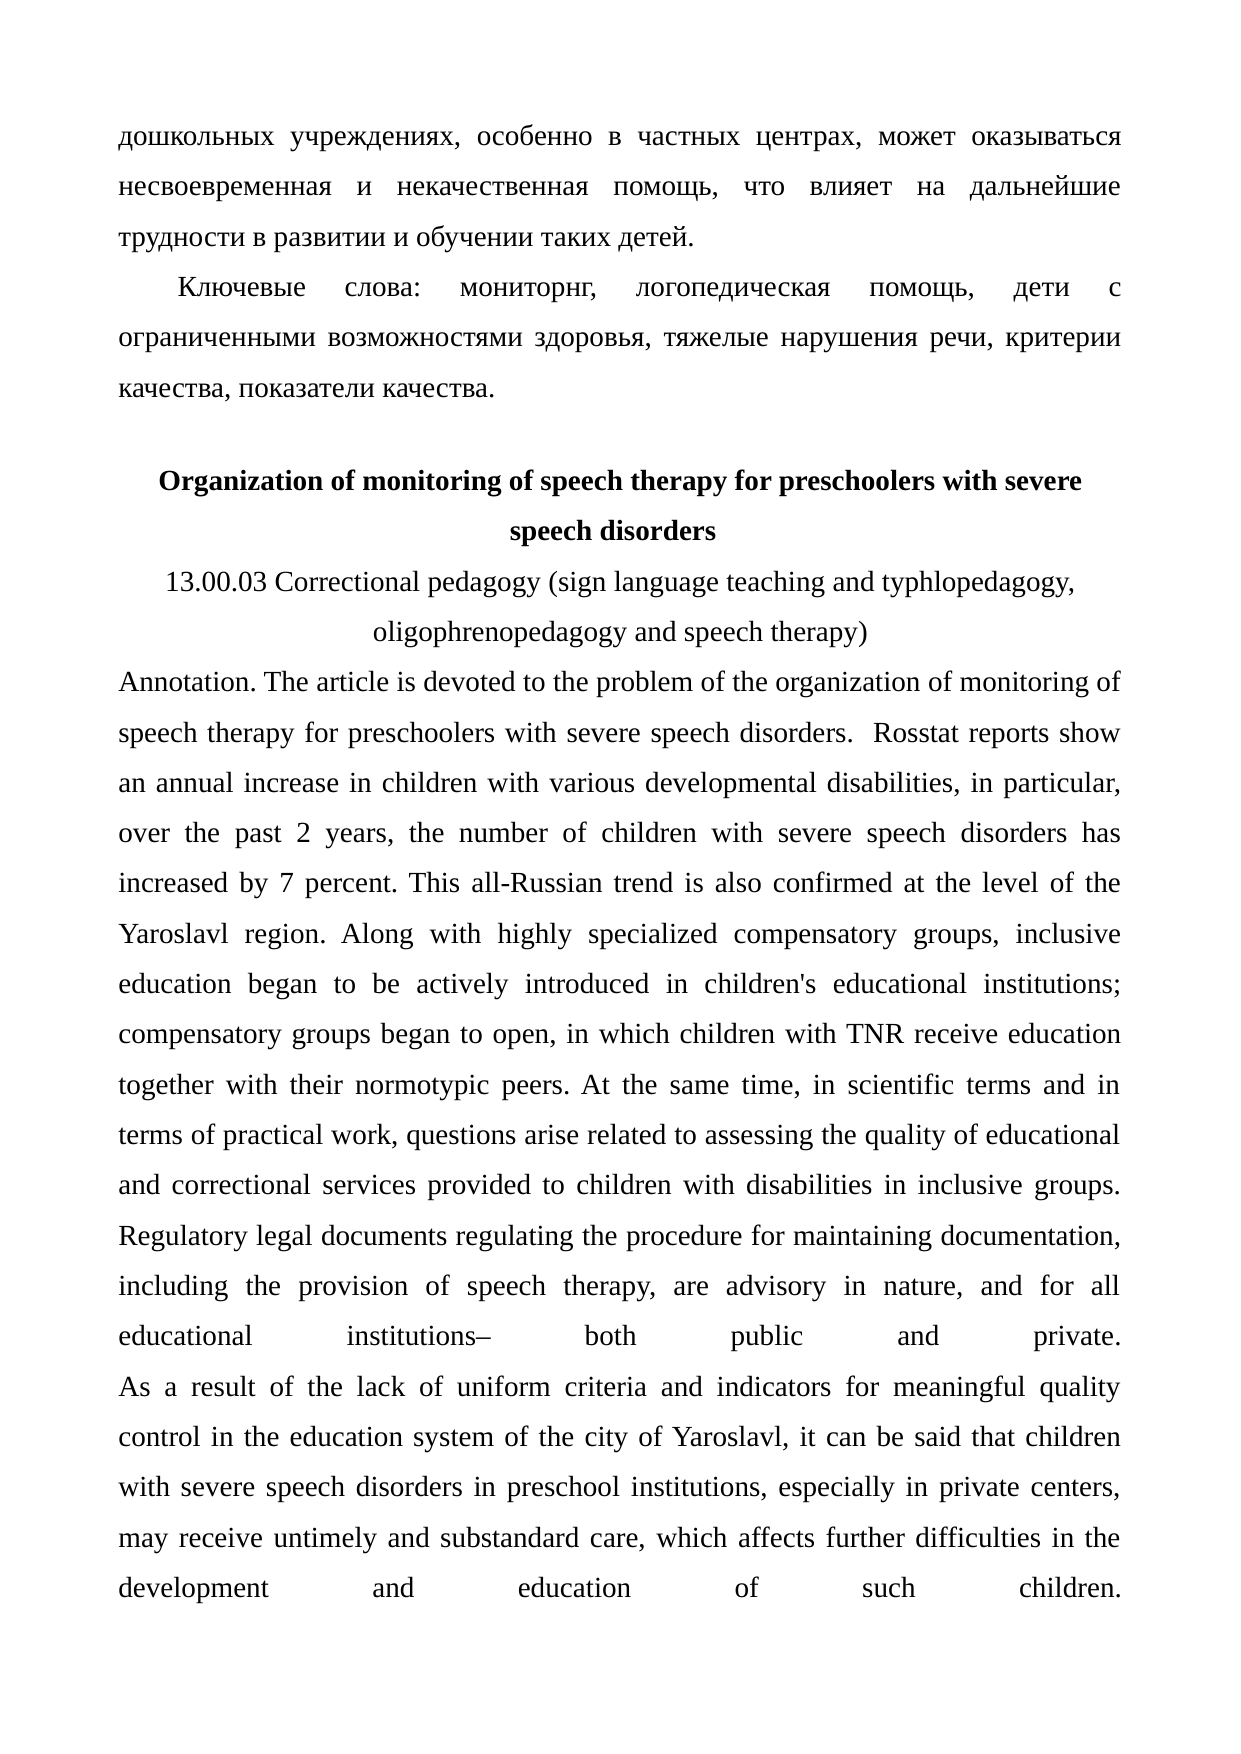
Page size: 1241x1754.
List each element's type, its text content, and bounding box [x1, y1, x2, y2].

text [118, 664, 1122, 1603]
text Organization of monitoring of speech therapy for preschoolers with severe speech disorders 13.00.03 Correctional pedagogy (sign language teaching and typhlopedagogy, oligophrenopedagogy and speech therapy) [118, 463, 1122, 648]
list Ключевые слова: мониторнг, логопедическая помощь, дети с ограниченными возможностями здоровья, тяжелые нарушения речи, критерии качества, показатели качества. [118, 269, 1122, 403]
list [118, 118, 1122, 252]
